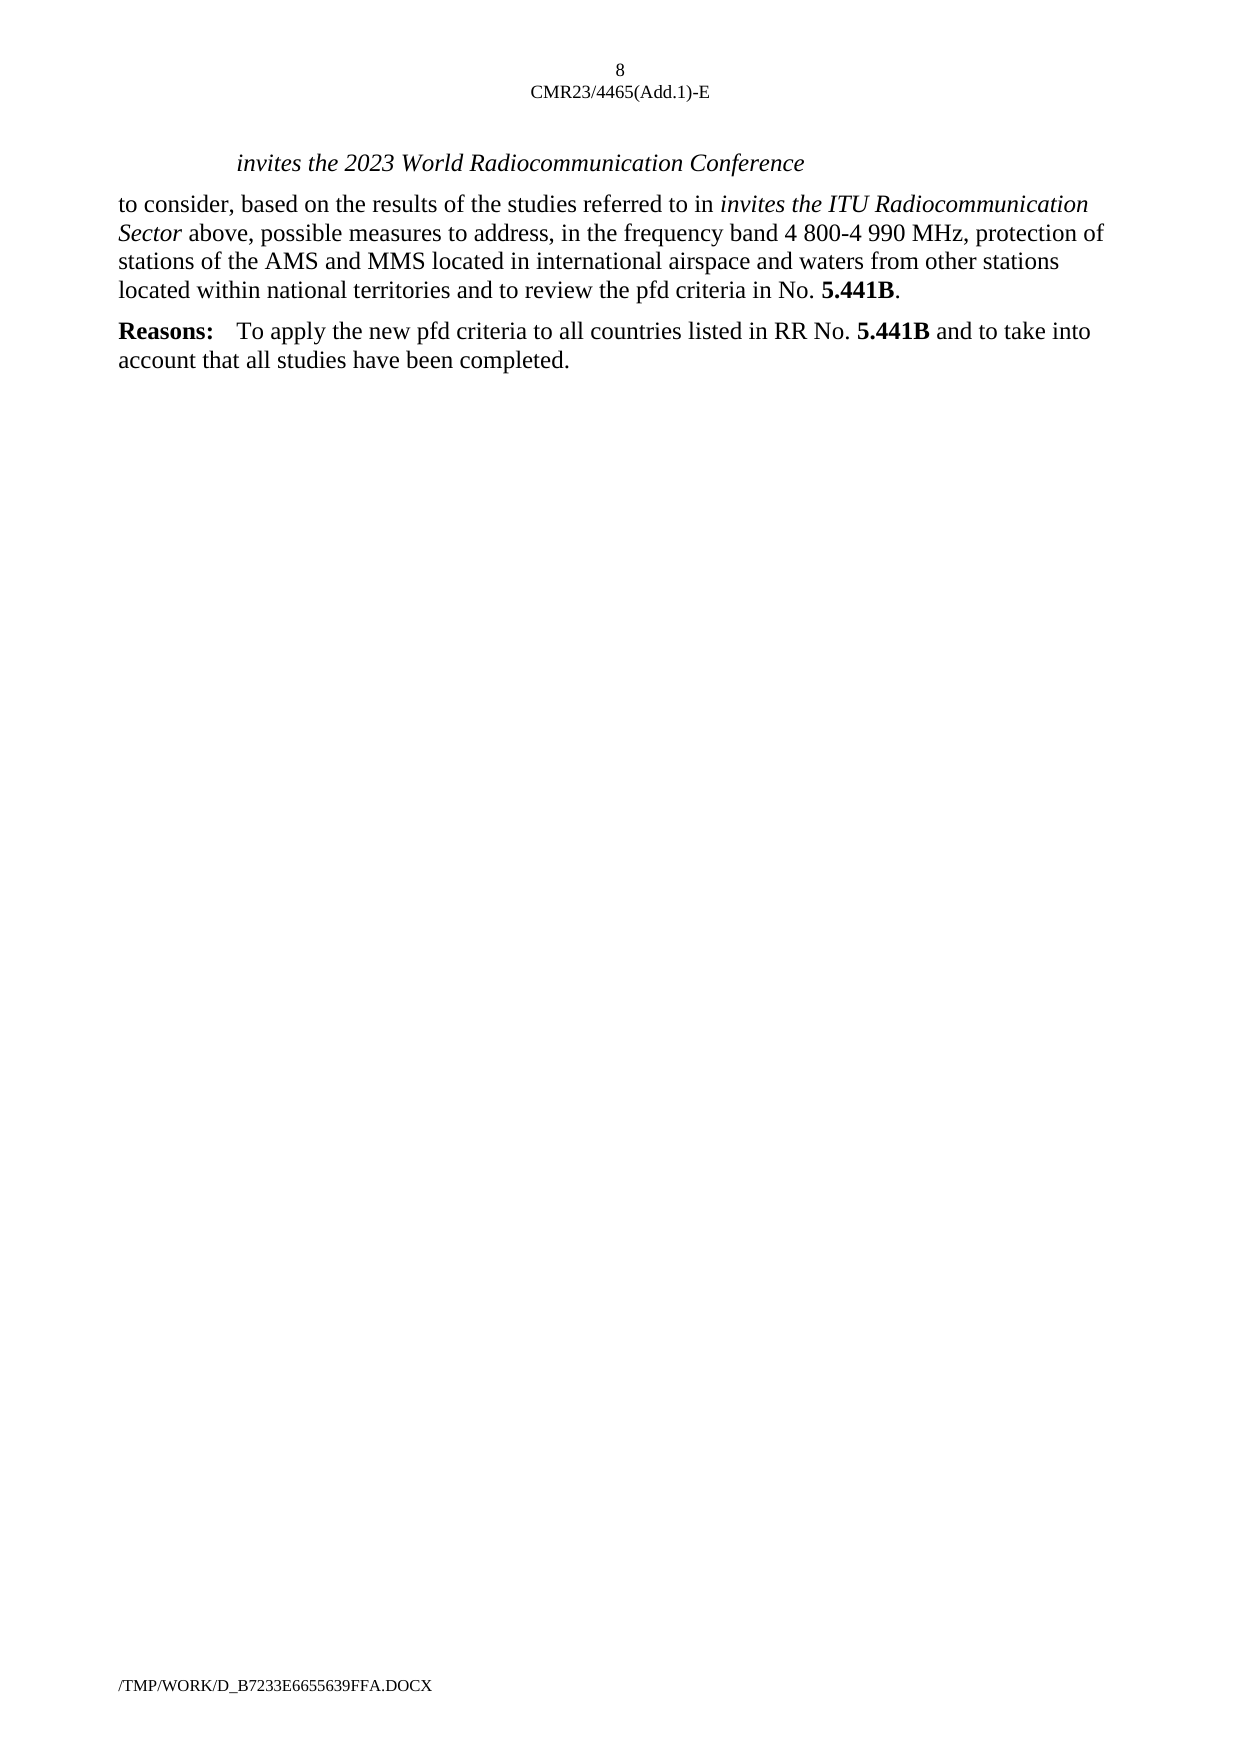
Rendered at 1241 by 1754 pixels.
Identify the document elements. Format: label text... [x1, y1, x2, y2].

text Reasons: To apply the new pfd criteria to all countries listed in RR No. 5.441B and to take into account that all studies have been completed. [118, 316, 1122, 374]
